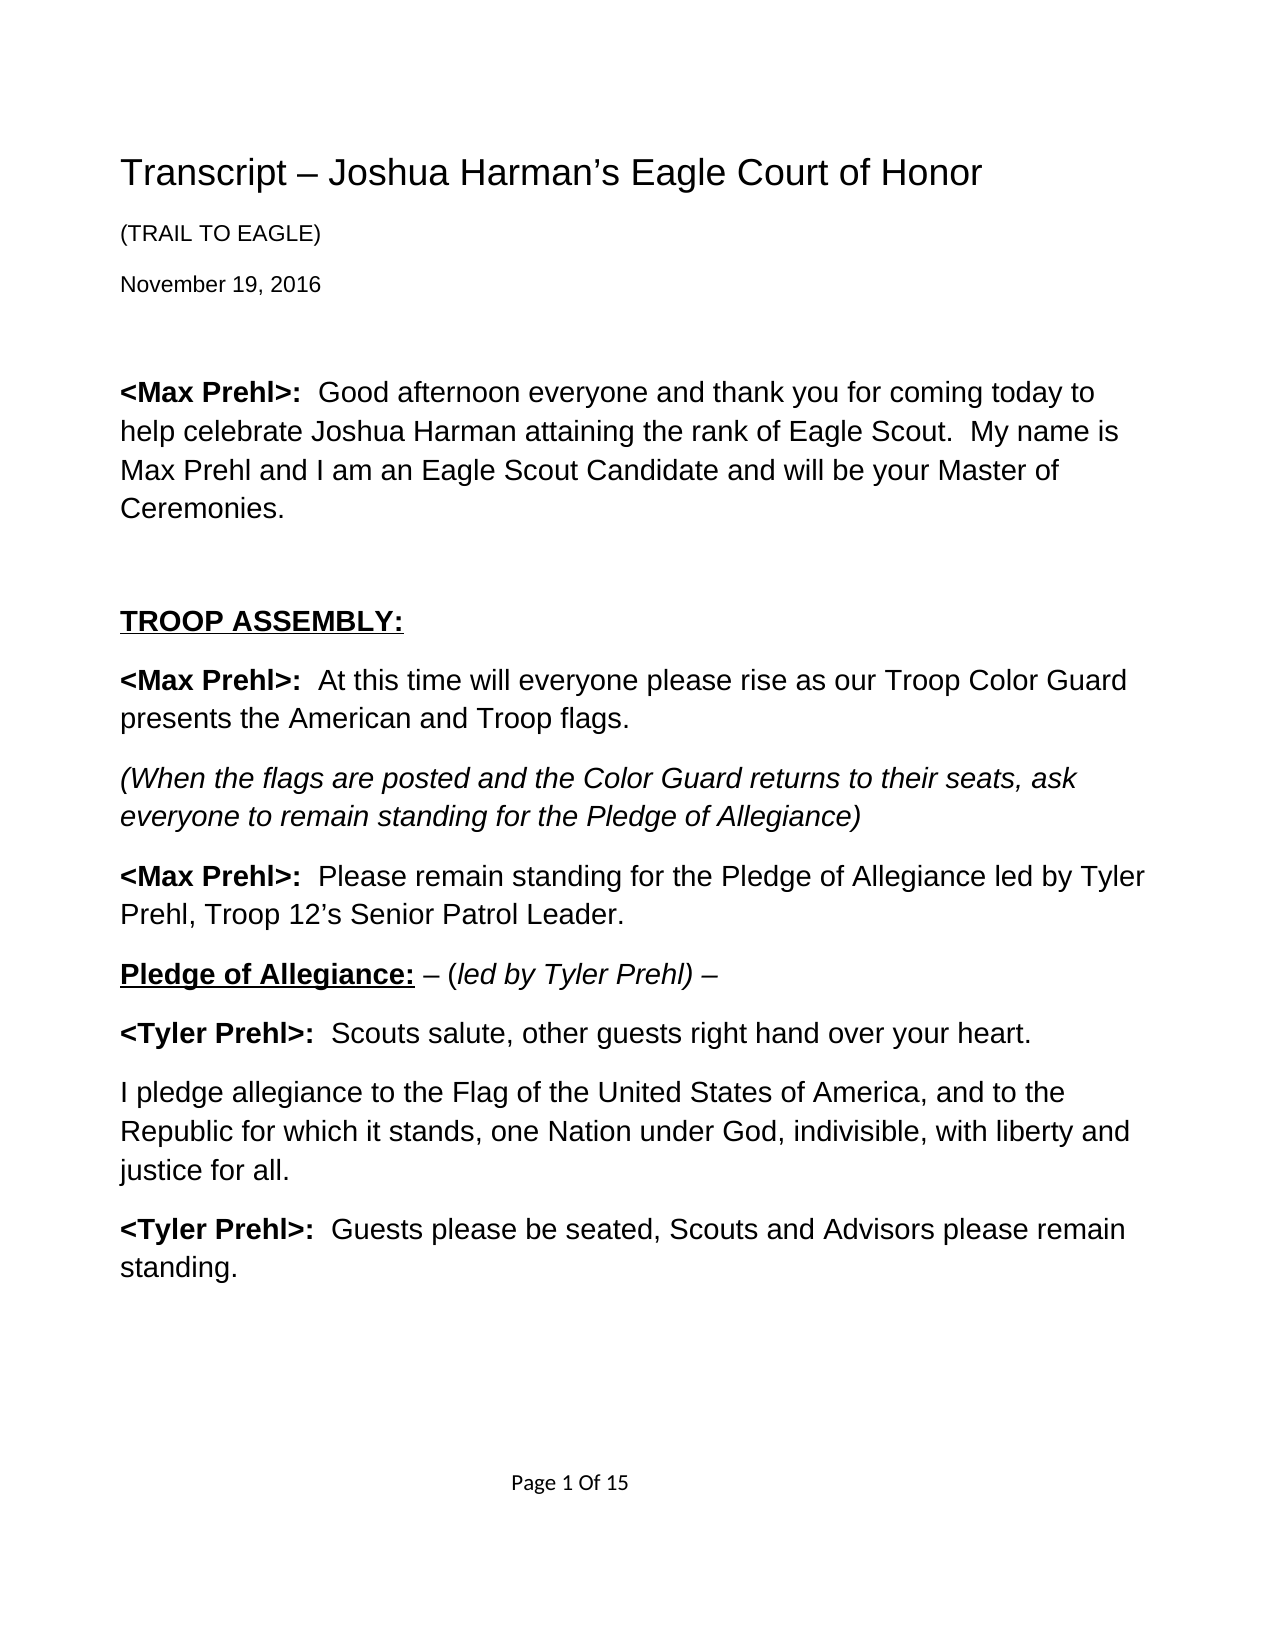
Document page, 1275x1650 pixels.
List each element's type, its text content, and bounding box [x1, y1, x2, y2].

text (TRAIL TO EAGLE) [120, 220, 1155, 247]
text <Max Prehl>: At this time will everyone please rise as our Troop Color Guard presents the American and Troop flags. [120, 663, 1155, 735]
text Pledge of Allegiance: – (led by Tyler Prehl) – [120, 957, 1155, 990]
text I pledge allegiance to the Flag of the United States of America, and to the Republic for which it stands, one Nation under God, indivisible, with liberty and justice for all. [120, 1075, 1155, 1186]
text <Max Prehl>: Please remain standing for the Pledge of Allegiance led by Tyler Prehl, Troop 12’s Senior Patrol Leader. [120, 859, 1155, 931]
text <Tyler Prehl>: Scouts salute, other guests right hand over your heart. [120, 1016, 1155, 1049]
text <Tyler Prehl>: Guests please be seated, Scouts and Advisors please remain standing. [120, 1212, 1155, 1284]
text November 19, 2016 [120, 271, 1155, 298]
text Transcript – Joshua Harman’s Eagle Court of Honor [120, 150, 1155, 193]
text TROOP ASSEMBLY: [120, 603, 1155, 637]
text <Max Prehl>: Good afternoon everyone and thank you for coming today to help celebrate Joshua Harman attaining the rank of Eagle Scout. My name is Max Prehl and I am an Eagle Scout Candidate and will be your Master of Ceremonies. [120, 376, 1155, 525]
text (When the flags are posted and the Color Guard returns to their seats, ask everyone to remain standing for the Pledge of Allegiance) [120, 761, 1155, 833]
